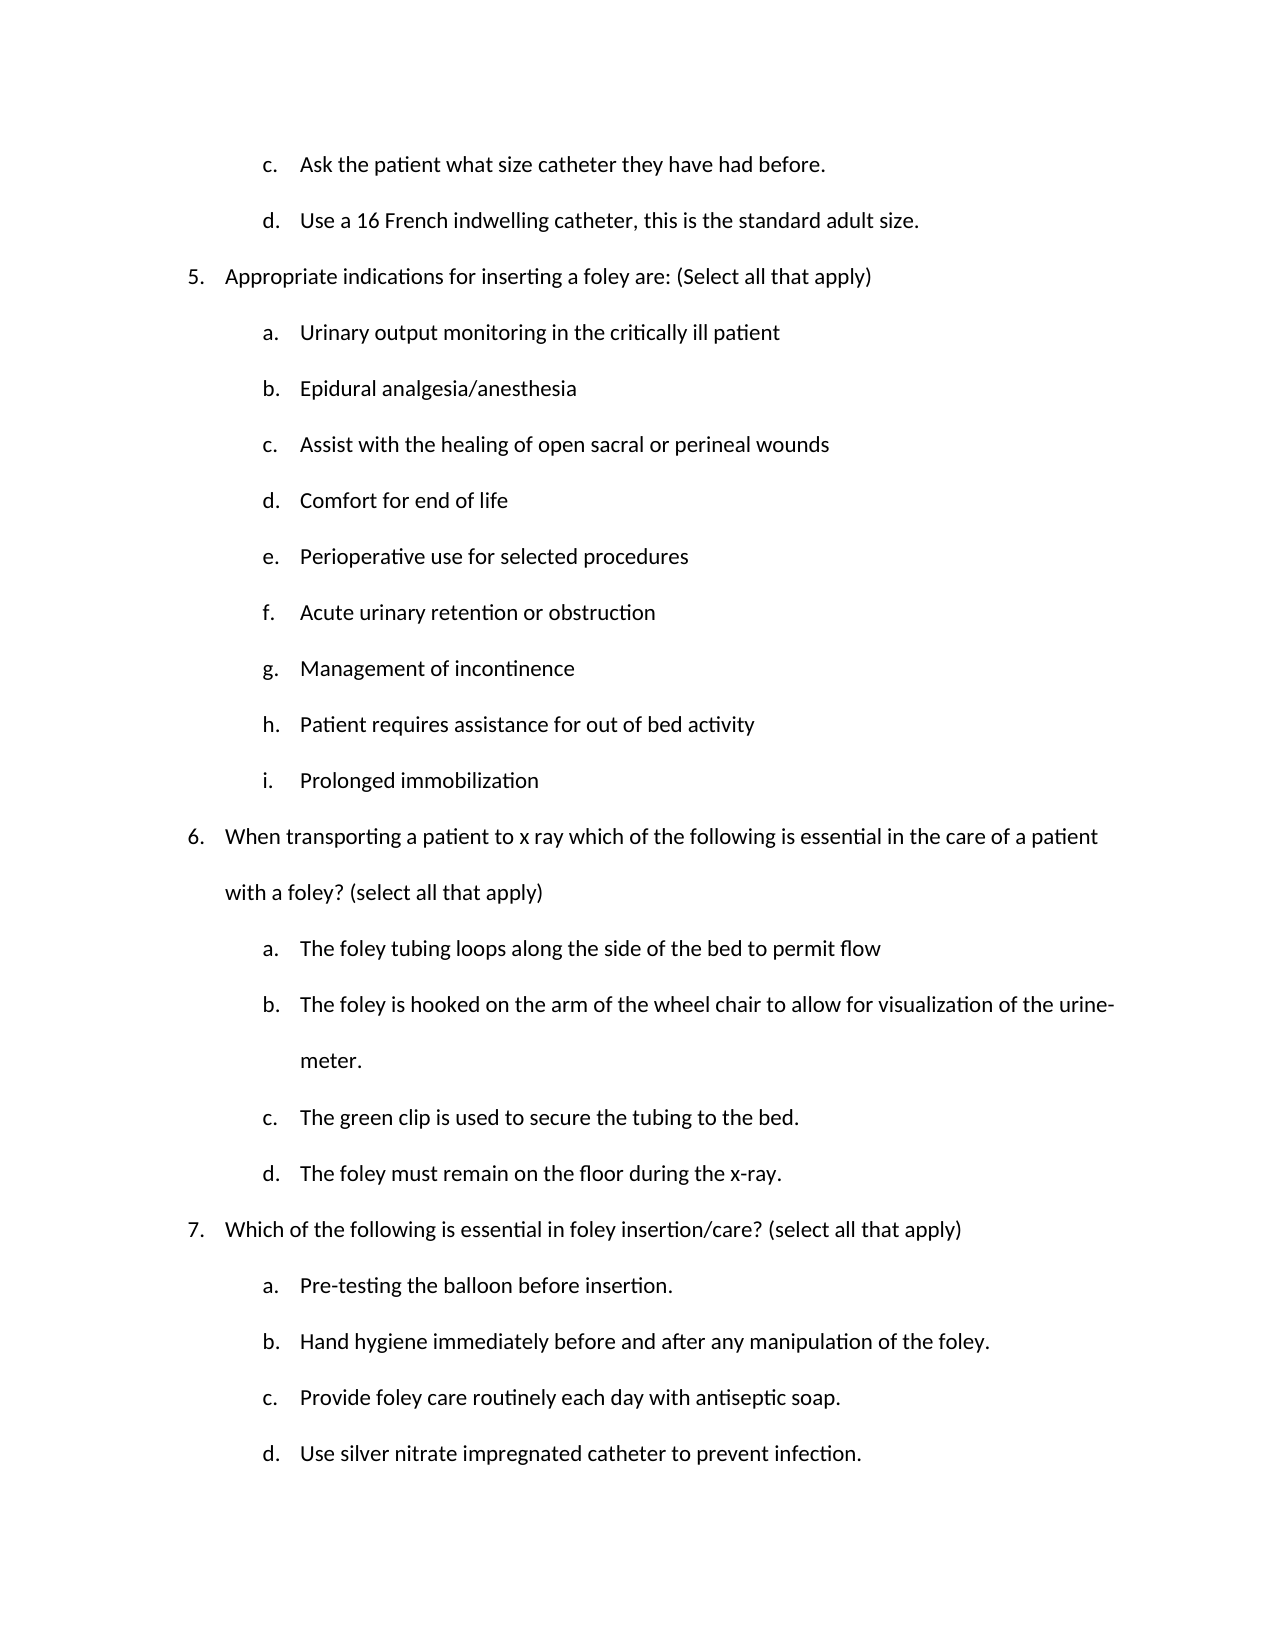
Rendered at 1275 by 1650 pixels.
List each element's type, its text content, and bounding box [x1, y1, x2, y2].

list Provide foley care routinely each day with antiseptic soap. [262, 1383, 1125, 1411]
list Use silver nitrate impregnated catheter to prevent infection. [262, 1439, 1125, 1467]
list Perioperative use for selected procedures [262, 542, 1125, 570]
list Hand hygiene immediately before and after any manipulation of the foley. [262, 1327, 1125, 1355]
list The green clip is used to secure the tubing to the bed. [262, 1103, 1125, 1131]
list Epidural analgesia/anesthesia [262, 374, 1125, 402]
list Appropriate indications for inserting a foley are: (Select all that apply) [187, 262, 1125, 290]
list Management of incontinence [262, 654, 1125, 682]
list Comfort for end of life [262, 486, 1125, 514]
list Pre-testing the balloon before insertion. [262, 1271, 1125, 1299]
list The foley tubing loops along the side of the bed to permit flow [262, 934, 1125, 963]
list Use a 16 French indwelling catheter, this is the standard adult size. [262, 206, 1125, 234]
list Assist with the healing of open sacral or perineal wounds [262, 430, 1125, 458]
list The foley must remain on the floor during the x-ray. [262, 1159, 1125, 1187]
list When transporting a patient to x ray which of the following is essential in the care of a patient with a foley? (select all that apply) [187, 822, 1125, 907]
list Ask the patient what size catheter they have had before. [262, 150, 1125, 178]
list Prolonged immobilization [262, 766, 1125, 794]
list Acute urinary retention or obstruction [262, 598, 1125, 626]
list Which of the following is essential in foley insertion/care? (select all that apply) [187, 1215, 1125, 1243]
list Urinary output monitoring in the critically ill patient [262, 318, 1125, 346]
list Patient requires assistance for out of bed activity [262, 710, 1125, 738]
list The foley is hooked on the arm of the wheel chair to allow for visualization of the urine-meter. [262, 991, 1125, 1075]
